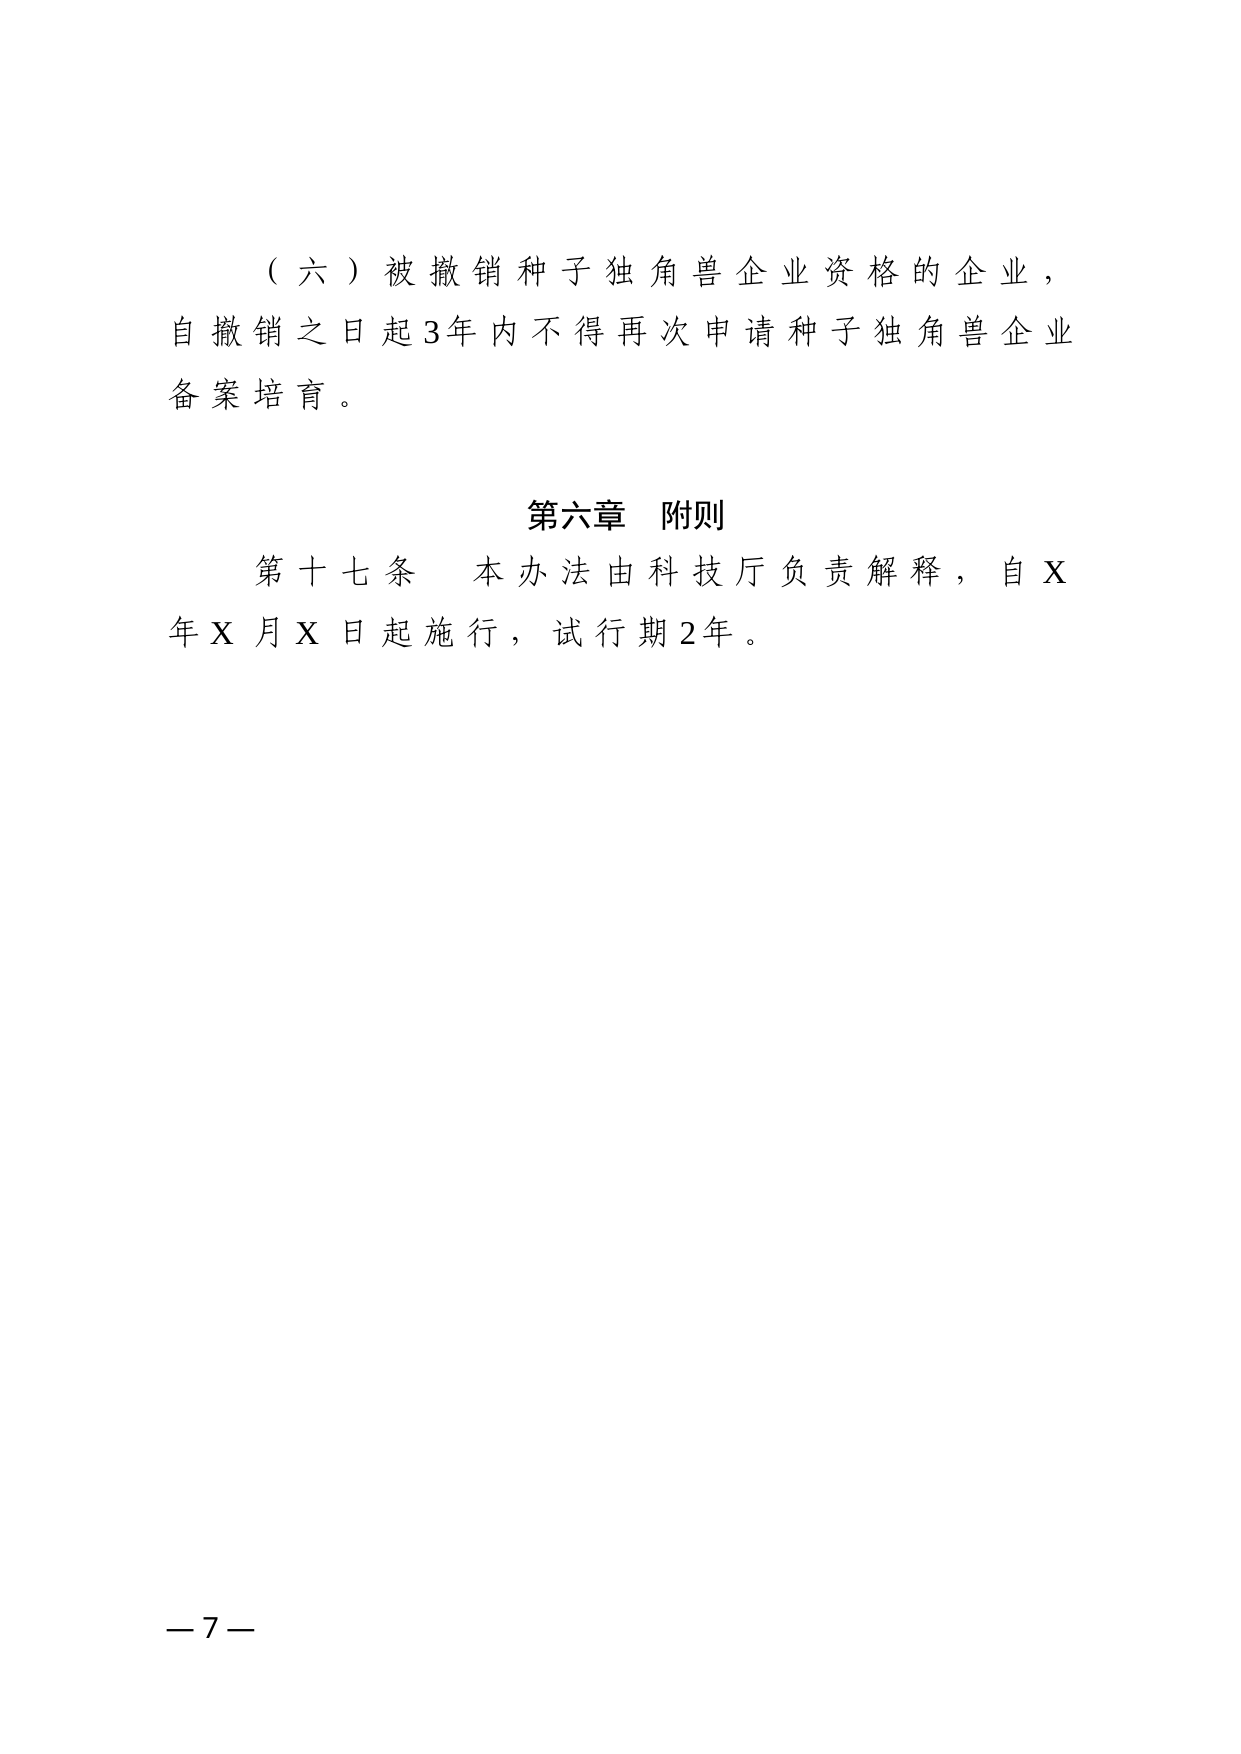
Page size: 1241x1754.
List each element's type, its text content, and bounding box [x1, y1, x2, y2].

text 第十七条 本办法由科技厅负责解释，自X年X月X日起施行，试行期2年。 [167, 539, 1085, 662]
text 第六章 附则 [167, 481, 1085, 539]
text （六）被撤销种子独角兽企业资格的企业，自撤销之日起3年内不得再次申请种子独角兽企业备案培育。 [167, 239, 1085, 423]
